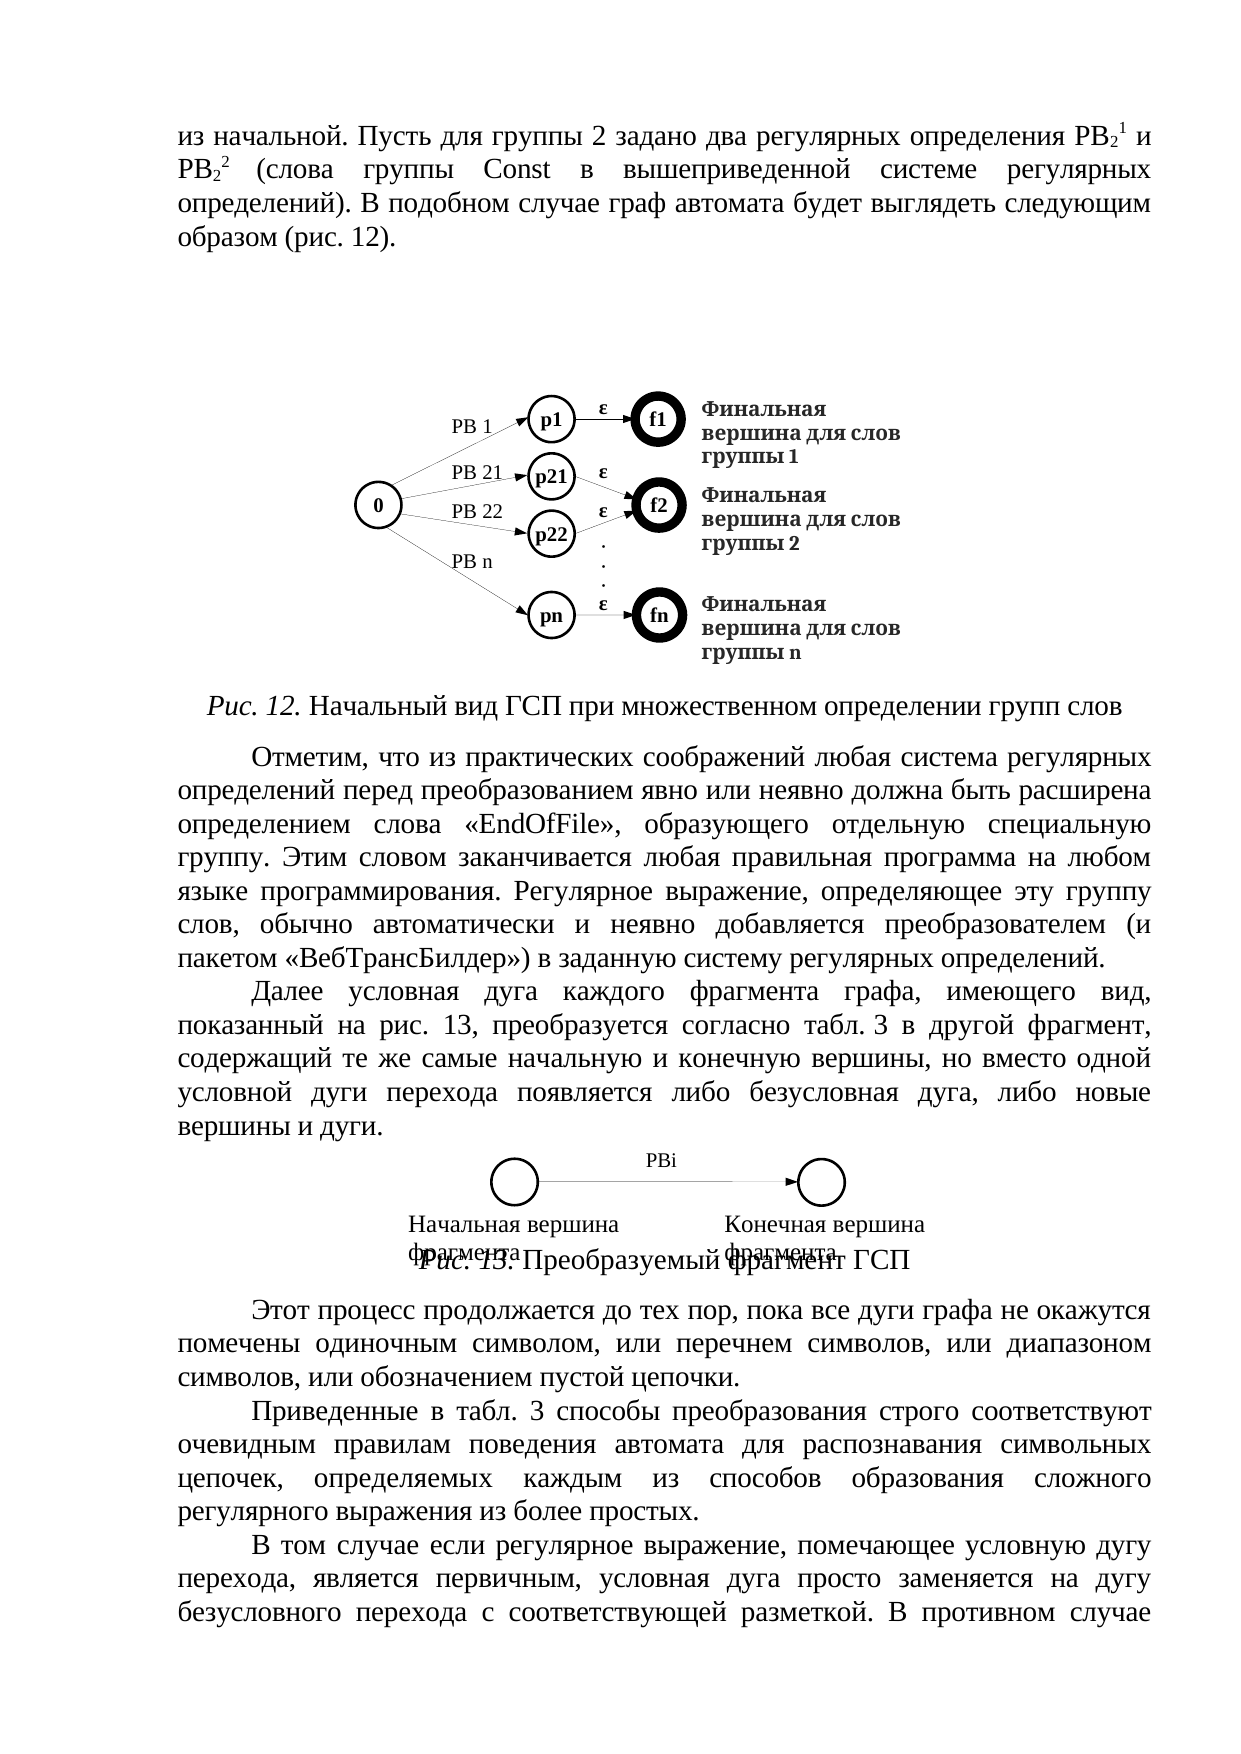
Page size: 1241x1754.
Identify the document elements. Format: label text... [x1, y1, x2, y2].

text Приведенные в табл. 3 способы преобразования строго соответствуют очевидным правилам поведения автомата для распознавания символьных цепочек, определяемых каждым из способов образования сложного регулярного выражения из более простых. [177, 1393, 1152, 1527]
text Отметим, что из практических соображений любая система регулярных определений перед преобразованием явно или неявно должна быть расширена определением слова «EndOfFile», образующего отдельную специальную группу. Этим словом заканчивается любая правильная программа на любом языке программирования. Регулярное выражение, определяющее эту группу слов, обычно автоматически и неявно добавляется преобразователем (и пакетом «ВебТрансБилдер») в заданную систему регулярных определений. [177, 739, 1152, 973]
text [177, 118, 1152, 252]
text Этот процесс продолжается до тех пор, пока все дуги графа не окажутся помечены одиночным символом, или перечнем символов, или диапазоном символов, или обозначением пустой цепочки. [177, 1292, 1152, 1393]
text Далее условная дуга каждого фрагмента графа, имеющего вид, показанный на рис. 13, преобразуется согласно табл. 3 в другой фрагмент, содержащий те же самые начальную и конечную вершины, но вместо одной условной дуги перехода появляется либо безусловная дуга, либо новые вершины и дуги. [177, 973, 1152, 1141]
text Рис. 12. Начальный вид ГСП при множественном определении групп слов [177, 688, 1152, 722]
text Рис. 13. Преобразуемый фрагмент ГСП [177, 1242, 1152, 1275]
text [177, 1527, 1152, 1627]
